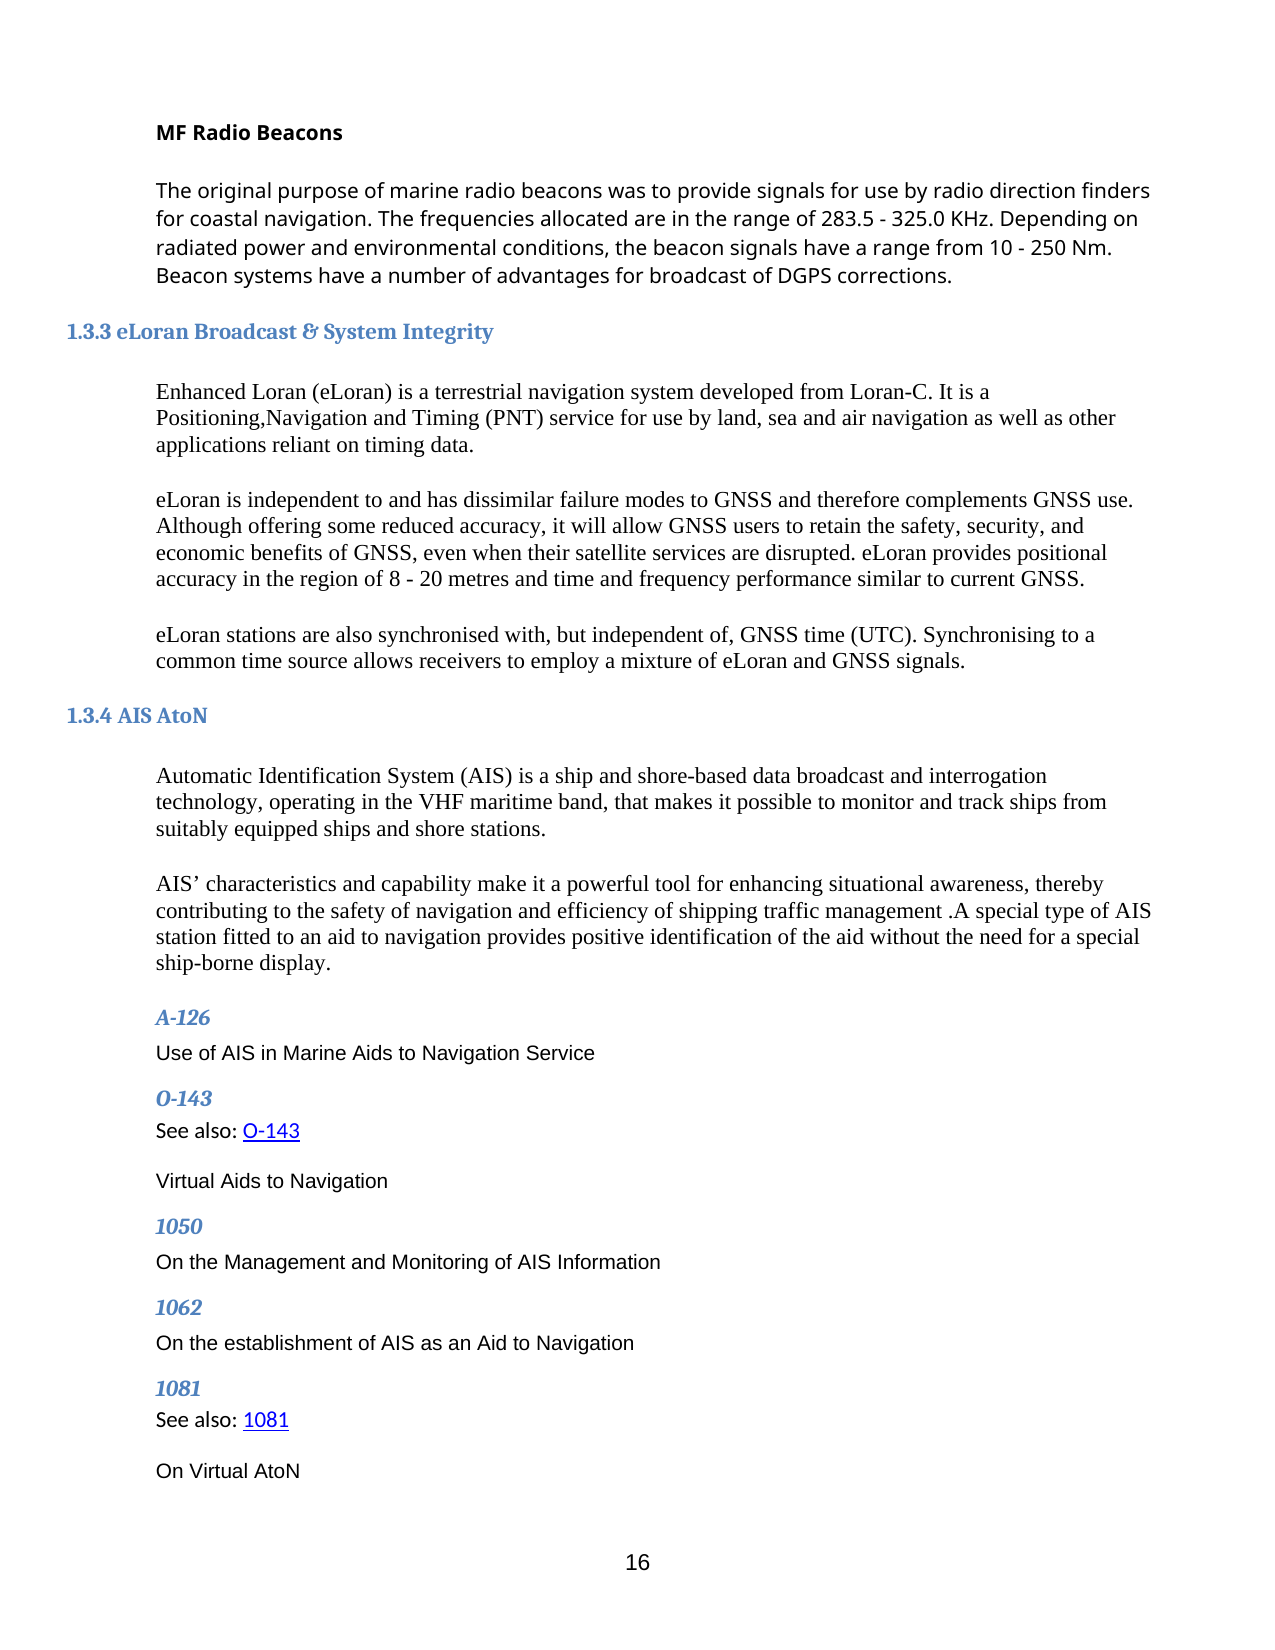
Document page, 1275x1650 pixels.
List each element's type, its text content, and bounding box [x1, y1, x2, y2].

text Enhanced Loran (eLoran) is a terrestrial navigation system developed from Loran-C. It is a Positioning,Navigation and Timing (PNT) service for use by land, sea and air navigation as well as other applications reliant on timing data. [156, 378, 1157, 457]
text Automatic Identification System (AIS) is a ship and shore-based data broadcast and interrogation technology, operating in the VHF maritime band, that makes it possible to monitor and track ships from suitably equipped ships and shore stations. [156, 762, 1157, 841]
text 1081 [156, 1375, 1157, 1402]
text AIS AtoN [67, 703, 1157, 729]
text eLoran is independent to and has dissimilar failure modes to GNSS and therefore complements GNSS use. Although offering some reduced accuracy, it will allow GNSS users to retain the safety, security, and economic benefits of GNSS, even when their satellite services are disrupted. eLoran provides positional accuracy in the region of 8 - 20 metres and time and frequency performance similar to current GNSS. [156, 486, 1157, 592]
text Use of AIS in Marine Aids to Navigation Service [156, 1041, 1157, 1065]
text 1062 [156, 1294, 1157, 1321]
text AIS’ characteristics and capability make it a powerful tool for enhancing situational awareness, thereby contributing to the safety of navigation and efficiency of shipping traffic management .A special type of AIS station fitted to an aid to navigation provides positive identification of the aid without the need for a special ship-borne display. [156, 870, 1157, 976]
text eLoran Broadcast & System Integrity [67, 319, 1157, 345]
text Virtual Aids to Navigation [156, 1169, 1157, 1193]
text O-143 [156, 1086, 1157, 1112]
text On Virtual AtoN [156, 1459, 1157, 1483]
text The original purpose of marine radio beacons was to provide signals for use by radio direction finders for coastal navigation. The frequencies allocated are in the range of 283.5 - 325.0 KHz. Depending on radiated power and environmental conditions, the beacon signals have a range from 10 - 250 Nm. Beacon systems have a number of advantages for broadcast of DGPS corrections. [156, 176, 1157, 289]
text See also: O-143 [156, 1116, 1157, 1144]
text On the Management and Monitoring of AIS Information [156, 1250, 1157, 1274]
text See also: 1081 [156, 1406, 1157, 1434]
text 1050 [156, 1214, 1157, 1240]
text eLoran stations are also synchronised with, but independent of, GNSS time (UTC). Synchronising to a common time source allows receivers to employ a mixture of eLoran and GNSS signals. [156, 621, 1157, 673]
text MF Radio Beacons [156, 118, 1157, 147]
text A-126 [156, 1005, 1157, 1031]
text On the establishment of AIS as an Aid to Navigation [156, 1331, 1157, 1354]
